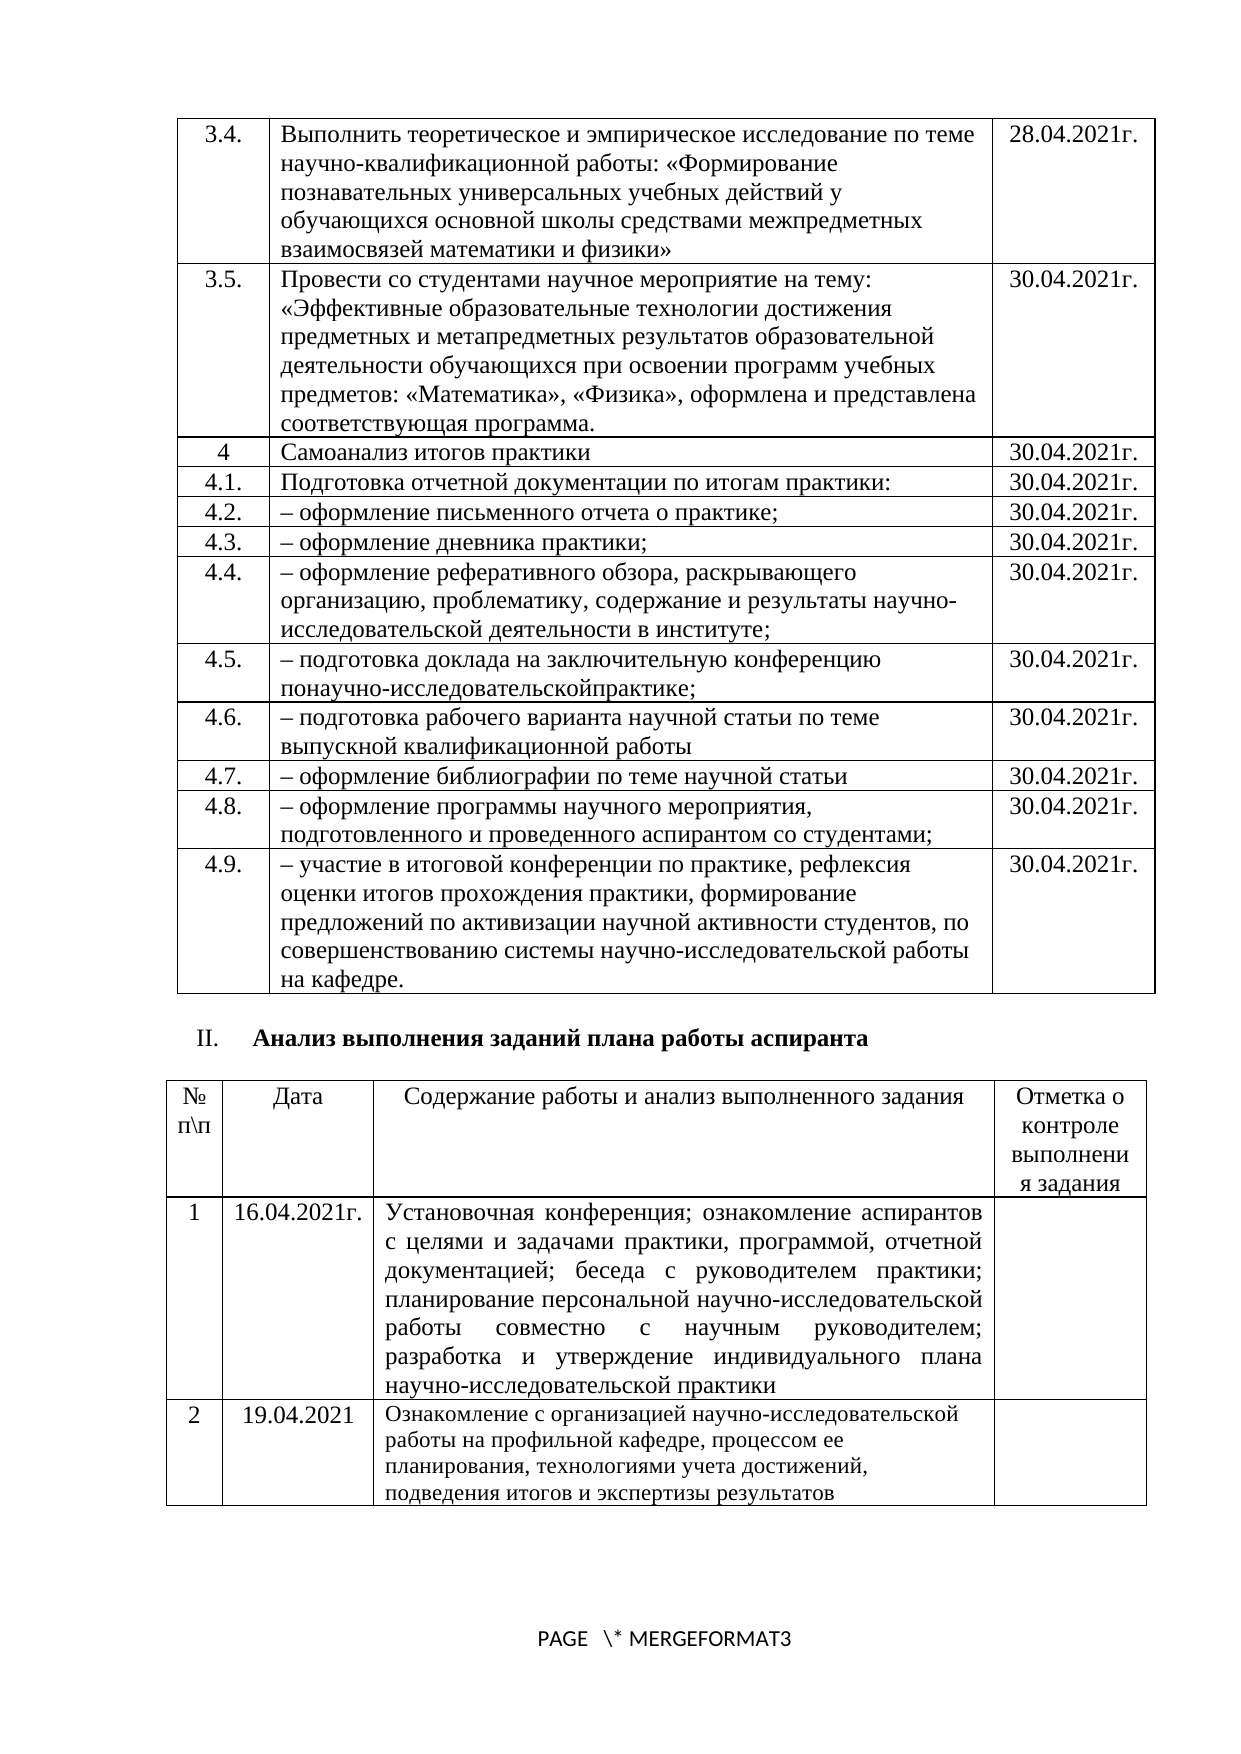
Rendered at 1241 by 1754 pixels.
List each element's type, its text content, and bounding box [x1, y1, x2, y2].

table_cell 4.9. [178, 849, 269, 993]
table_cell 4 [178, 438, 269, 466]
table_cell Установочная конференция; ознакомление аспирантов с целями и задачами практики, программой, отчетной документацией; беседа с руководителем практики; планирование персональной научно-исследовательской работы совместно с научным руководителем; разработка и утверждение индивидуального плана научно-исследовательской практики [374, 1198, 994, 1399]
table_cell – участие в итоговой конференции по практике, рефлексия оценки итогов прохождения практики, формирование предложений по активизации научной активности студентов, по совершенствованию системы научно-исследовательской работы на кафедре. [270, 849, 992, 993]
table_cell 4.5. [178, 644, 269, 701]
table_cell Самоанализ итогов практики [270, 438, 992, 466]
table_cell 30.04.2021г. [993, 557, 1154, 643]
table_cell – подготовка рабочего варианта научной статьи по теме выпускной квалификационной работы [270, 703, 992, 760]
table_header Отметка о контроле выполнения задания [995, 1081, 1146, 1196]
table_cell 30.04.2021г. [993, 644, 1154, 701]
table_cell – оформление письменного отчета о практике; [270, 497, 992, 526]
table_cell 1 [167, 1198, 222, 1399]
table_cell 4.3. [178, 527, 269, 556]
table_cell 3.5. [178, 264, 269, 436]
table_cell Провести со студентами научное мероприятие на тему: «Эффективные образовательные технологии достижения предметных и метапредметных результатов образовательной деятельности обучающихся при освоении программ учебных предметов: «Математика», «Физика», оформлена и представлена соответствующая программа. [270, 264, 992, 436]
table_cell 4.8. [178, 791, 269, 848]
table_cell 30.04.2021г. [993, 438, 1154, 466]
table_cell 30.04.2021г. [993, 849, 1154, 993]
list Анализ выполнения заданий плана работы аспиранта [196, 1023, 1152, 1052]
table_cell 30.04.2021г. [993, 264, 1154, 436]
table_header Содержание работы и анализ выполненного задания [374, 1081, 994, 1196]
table_header № п\п [167, 1081, 222, 1196]
table_cell 30.04.2021г. [993, 791, 1154, 848]
table_cell 30.04.2021г. [993, 761, 1154, 790]
table_cell 4.2. [178, 497, 269, 526]
table_cell 2 [167, 1400, 222, 1505]
table_cell 4.4. [178, 557, 269, 643]
table_cell 19.04.2021 [223, 1400, 373, 1505]
table_cell 30.04.2021г. [993, 703, 1154, 760]
table_cell – оформление программы научного мероприятия, подготовленного и проведенного аспирантом со студентами; [270, 791, 992, 848]
table_cell 30.04.2021г. [993, 467, 1154, 496]
table_cell 4.7. [178, 761, 269, 790]
table_cell Выполнить теоретическое и эмпирическое исследование по теме научно-квалификационной работы: «Формирование познавательных универсальных учебных действий у обучающихся основной школы средствами межпредметных взаимосвязей математики и физики» [270, 119, 992, 263]
table_cell 28.04.2021г. [993, 119, 1154, 263]
table_cell – оформление библиографии по теме научной статьи [270, 761, 992, 790]
table_cell 16.04.2021г. [223, 1198, 373, 1399]
table_cell – оформление дневника практики; [270, 527, 992, 556]
table_header Дата [223, 1081, 373, 1196]
table_cell Подготовка отчетной документации по итогам практики: [270, 467, 992, 496]
table_cell 4.6. [178, 703, 269, 760]
table_cell [995, 1400, 1146, 1505]
table_cell 30.04.2021г. [993, 527, 1154, 556]
table_cell [995, 1198, 1146, 1399]
table_cell – оформление реферативного обзора, раскрывающего организацию, проблематику, содержание и результаты научно-исследовательской деятельности в институте; [270, 557, 992, 643]
table_cell 30.04.2021г. [993, 497, 1154, 526]
table_cell 3.4. [178, 119, 269, 263]
table_cell Ознакомление с организацией научно-исследовательской работы на профильной кафедре, процессом ее планирования, технологиями учета достижений, подведения итогов и экспертизы результатов [374, 1400, 994, 1505]
table_cell 4.1. [178, 467, 269, 496]
table_cell – подготовка доклада на заключительную конференцию понаучно-исследовательскойпрактике; [270, 644, 992, 701]
